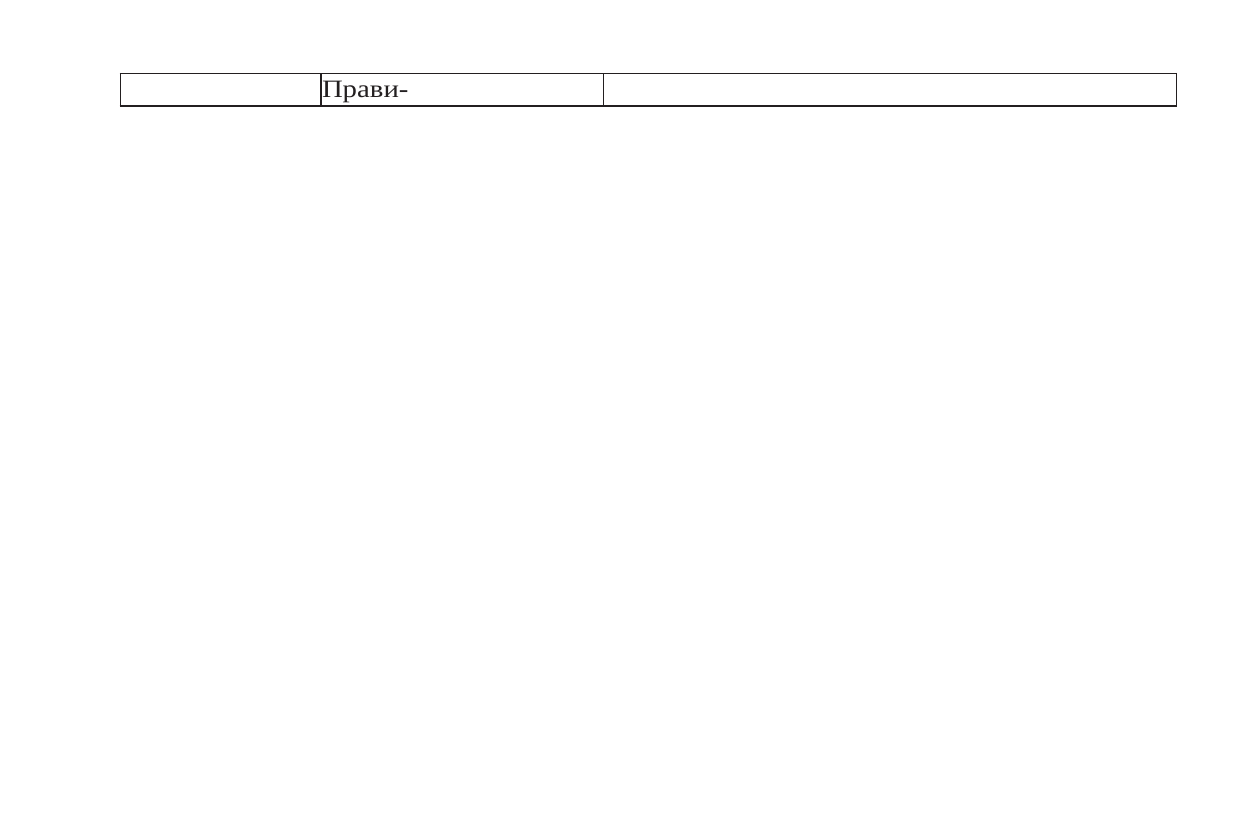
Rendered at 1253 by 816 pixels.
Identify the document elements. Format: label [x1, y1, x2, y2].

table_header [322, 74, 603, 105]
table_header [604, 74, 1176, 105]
table_header [121, 74, 320, 105]
